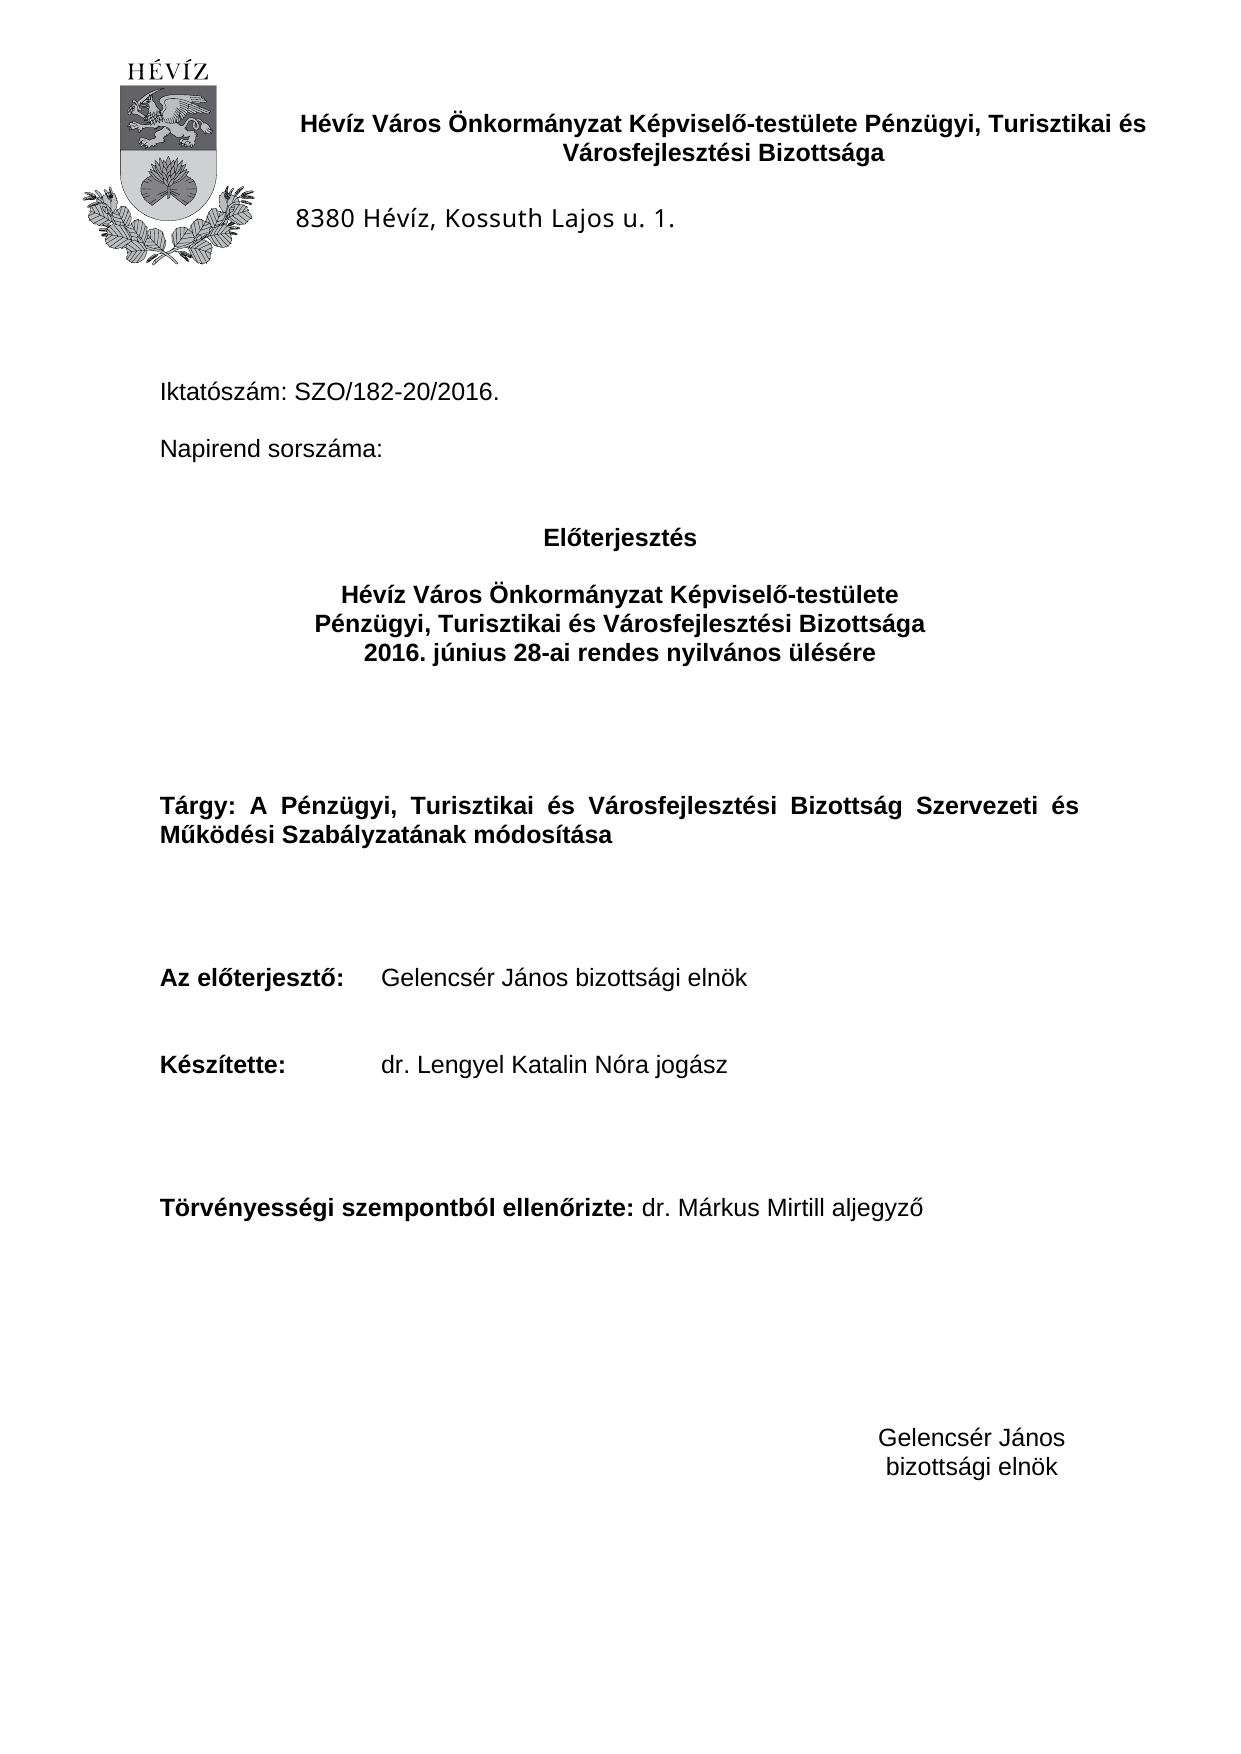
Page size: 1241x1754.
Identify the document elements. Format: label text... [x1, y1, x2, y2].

text Iktatószám: SZO/182-20/2016. [159, 377, 1081, 406]
text Pénzügyi, Turisztikai és Városfejlesztési Bizottsága [159, 609, 1081, 638]
text Az előterjesztő: Gelencsér János bizottsági elnök [159, 963, 1081, 992]
text bizottsági elnök [159, 1452, 1081, 1481]
text Törvényességi szempontból ellenőrizte: dr. Márkus Mirtill aljegyző [159, 1193, 1081, 1222]
text 2016. június 28-ai rendes nyilvános ülésére [159, 638, 1081, 667]
text Előterjesztés [159, 523, 1081, 552]
text Gelencsér János [159, 1423, 1081, 1452]
text Készítette: dr. Lengyel Katalin Nóra jogász [159, 1049, 1081, 1078]
text Tárgy: A Pénzügyi, Turisztikai és Városfejlesztési Bizottság Szervezeti és Működési Szabályzatának módosítása [159, 791, 1081, 848]
text Napirend sorszáma: [159, 434, 1081, 463]
text Hévíz Város Önkormányzat Képviselő-testülete [159, 580, 1081, 609]
